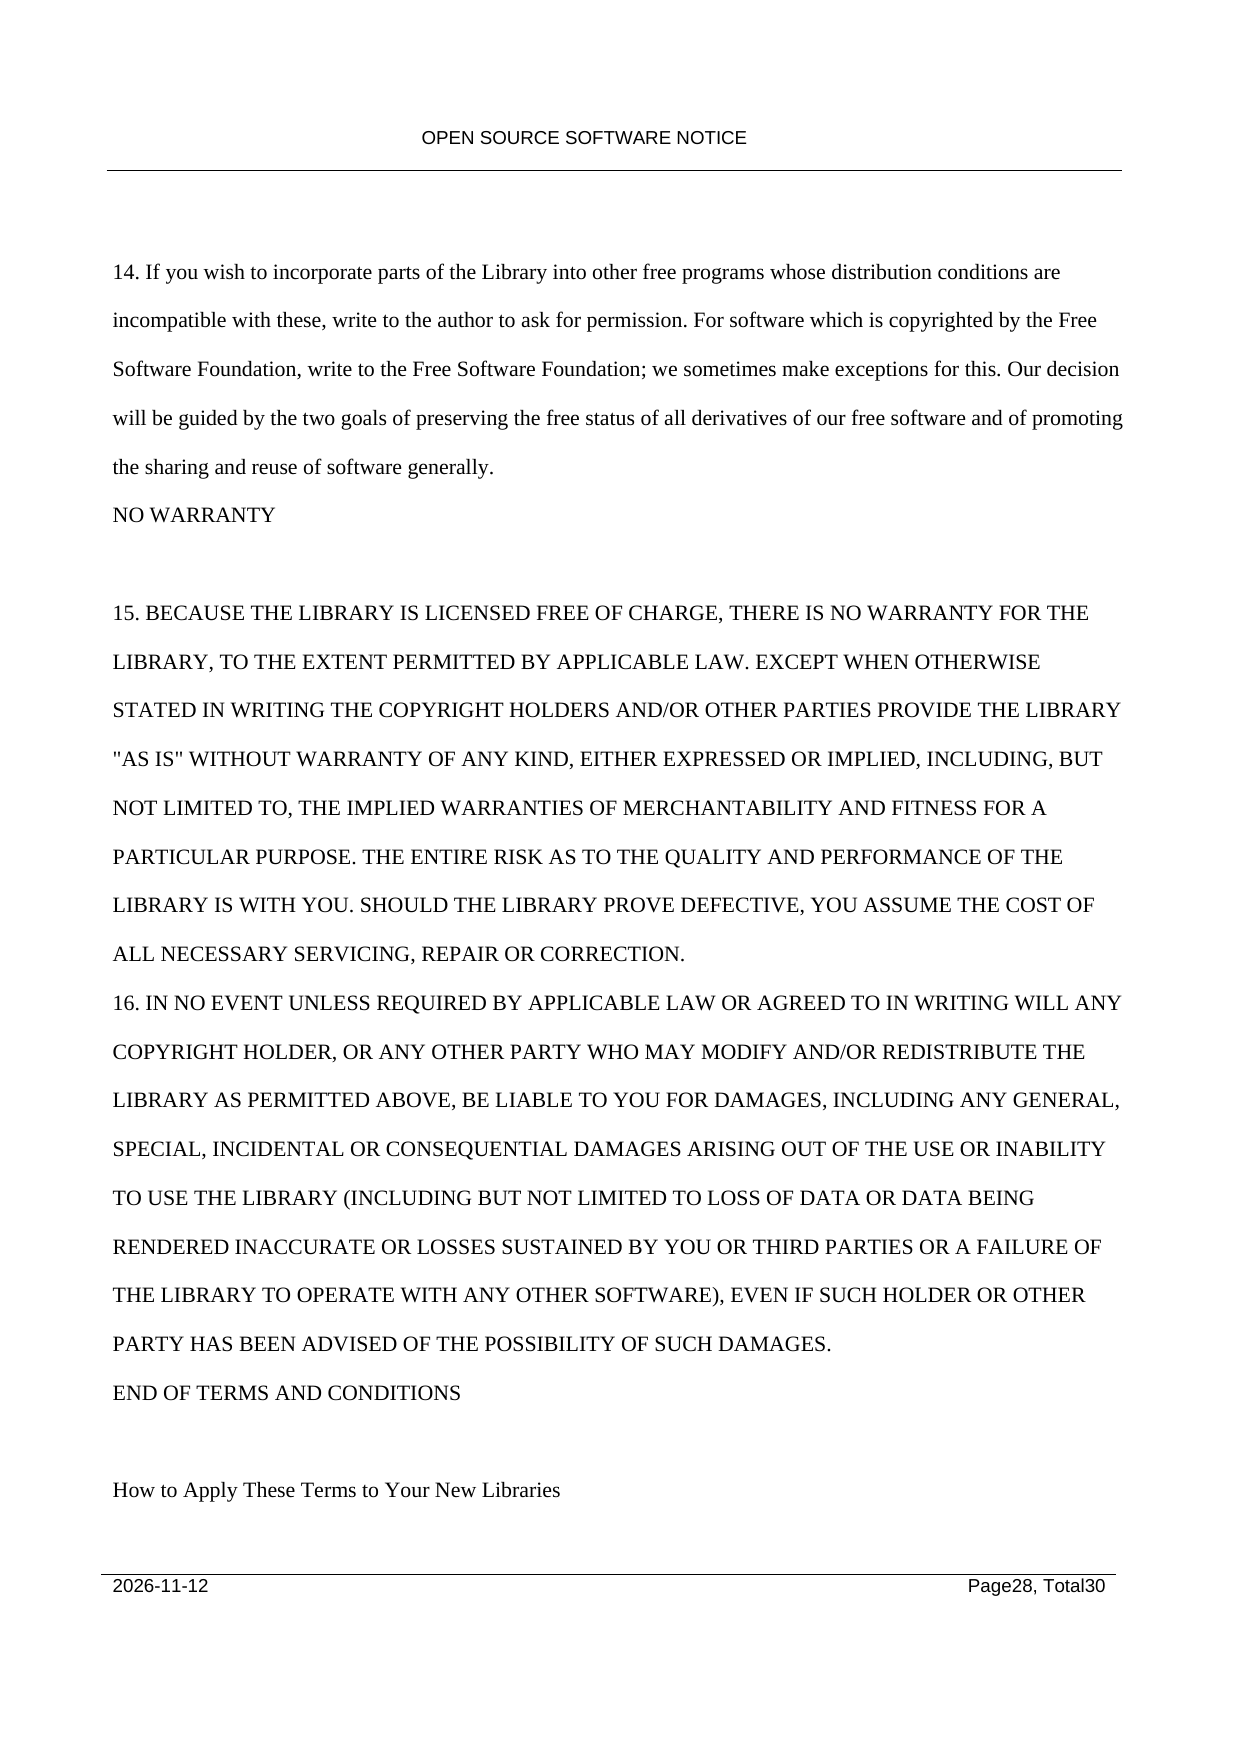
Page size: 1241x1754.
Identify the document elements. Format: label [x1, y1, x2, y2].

text [112, 206, 1128, 1506]
